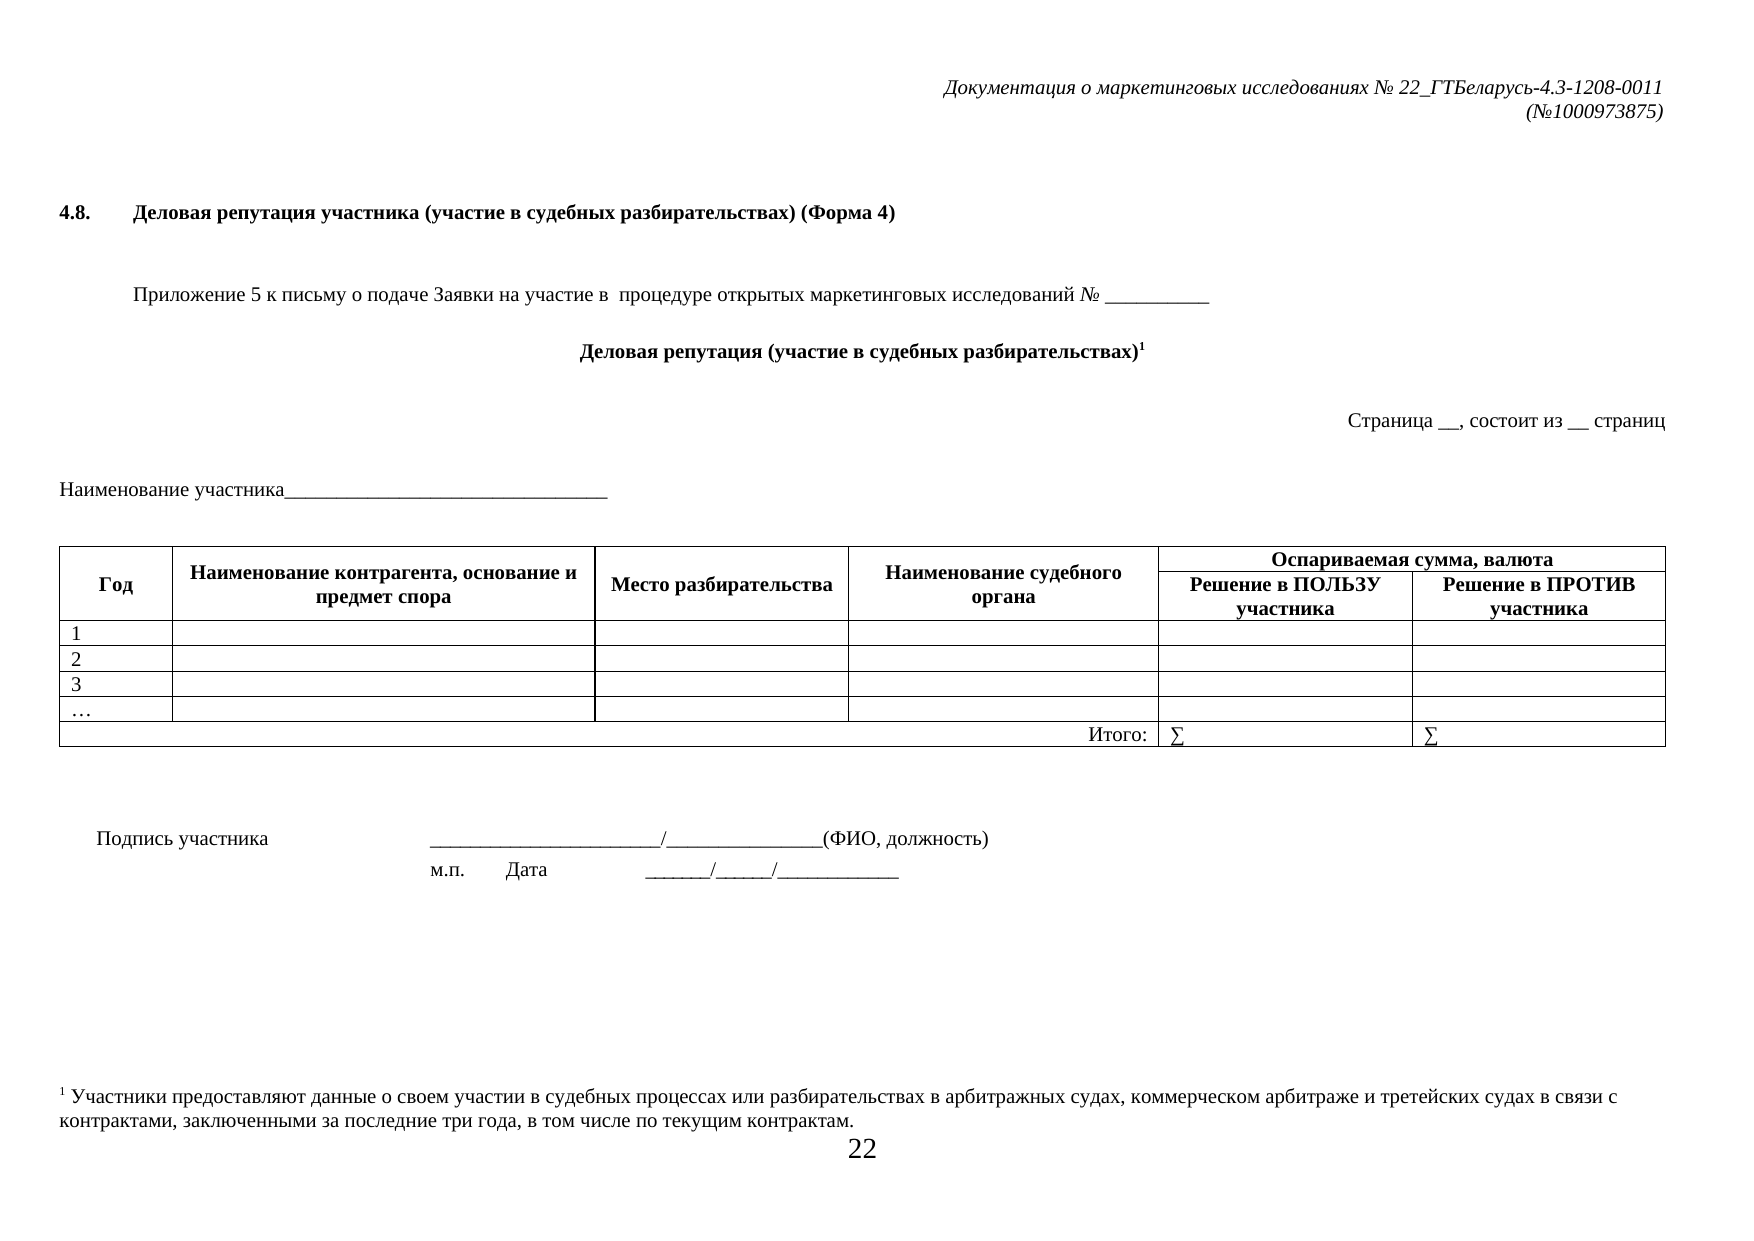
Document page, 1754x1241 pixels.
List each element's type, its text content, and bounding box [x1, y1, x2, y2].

table_header Место разбирательства [596, 547, 848, 620]
table_cell [596, 697, 848, 721]
text Подпись участника /_______________(ФИО, должность) [96, 826, 1665, 850]
table_cell … [60, 697, 172, 721]
table_cell [173, 646, 594, 671]
table_cell [1413, 646, 1665, 671]
table_cell Решение в ПОЛЬЗУ участника [1159, 572, 1412, 620]
table_cell 3 [60, 672, 172, 696]
table_cell [1413, 621, 1665, 645]
table_header Оспариваемая сумма, валюта [1159, 547, 1665, 571]
table_cell [849, 646, 1158, 671]
text Страница __, состоит из __ страниц [59, 408, 1665, 432]
text Деловая репутация (участие в судебных разбирательствах) [59, 339, 1665, 363]
table_cell 1 [60, 621, 172, 645]
table_header Наименование судебного органа [849, 547, 1158, 620]
table_cell [596, 672, 848, 696]
table_cell ∑ [1413, 722, 1665, 746]
text Наименование участника_______________________________ [59, 477, 1665, 501]
table_cell [596, 646, 848, 671]
table_cell [849, 621, 1158, 645]
table_cell [849, 672, 1158, 696]
text Приложение 5 к письму о подаче Заявки на участие в процедуре открытых маркетинговых исследований № __________ [59, 282, 1665, 306]
table_cell ∑ [1159, 722, 1412, 746]
table_cell Решение в ПРОТИВ участника [1413, 572, 1665, 620]
table_cell [173, 697, 594, 721]
table_cell 2 [60, 646, 172, 671]
table_header Год [60, 547, 172, 620]
table_cell [1159, 672, 1412, 696]
list Деловая репутация участника (участие в судебных разбирательствах) (Форма 4) [59, 200, 1665, 224]
table_cell [1413, 697, 1665, 721]
table_cell [173, 621, 594, 645]
text м.п. Дата / / [326, 857, 1665, 881]
table_cell [173, 672, 594, 696]
table_header Наименование контрагента, основание и предмет спора [173, 547, 594, 620]
table_cell [1159, 697, 1412, 721]
table_cell [1413, 672, 1665, 696]
table_cell [1159, 621, 1412, 645]
table_cell [1159, 646, 1412, 671]
table_cell [596, 621, 848, 645]
table_cell Итого: [60, 722, 1158, 746]
table_cell [849, 697, 1158, 721]
